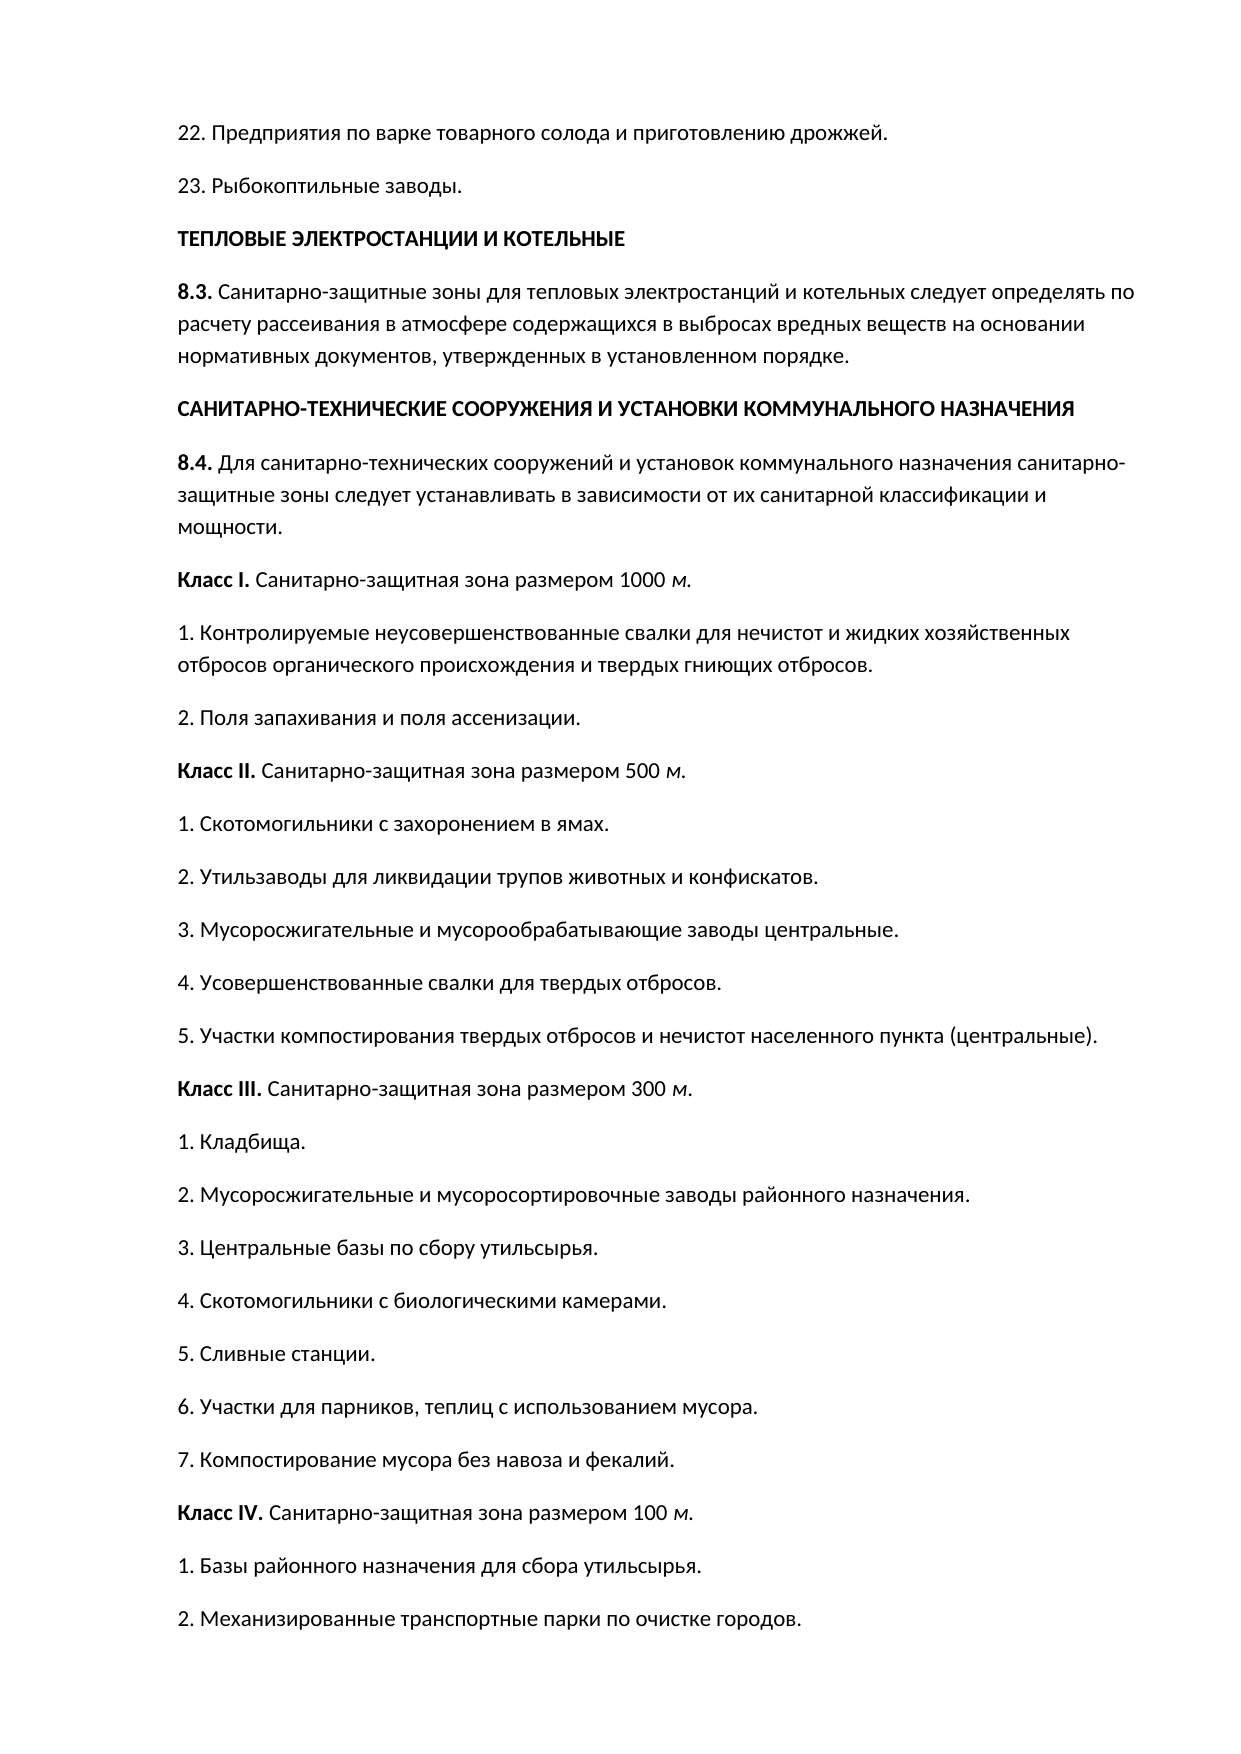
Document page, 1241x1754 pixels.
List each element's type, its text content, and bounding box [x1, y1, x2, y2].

text 22. Предприятия по варке товарного солода и приготовлению дрожжей. [177, 118, 1152, 146]
text 5. Участки компостирования твердых отбросов и нечистот населенного пункта (центральные). [177, 1021, 1152, 1049]
text 5. Сливные станции. [177, 1339, 1152, 1367]
text 7. Компостирование мусора без навоза и фекалий. [177, 1446, 1152, 1473]
text 1. Контролируемые неусовершенствованные свалки для нечистот и жидких хозяйственных отбросов органического происхождения и твердых гниющих отбросов. [177, 618, 1152, 678]
text 1. Кладбища. [177, 1127, 1152, 1155]
text ТЕПЛОВЫЕ ЭЛЕКТРОСТАНЦИИ И КОТЕЛЬНЫЕ [177, 224, 1152, 252]
text Класс I. Санитарно-защитная зона размером 1000 м. [177, 565, 1152, 593]
text 2. Утильзаводы для ликвидации трупов животных и конфискатов. [177, 862, 1152, 890]
text Класс III. Санитарно-защитная зона размером 300 м. [177, 1074, 1152, 1102]
text 2. Механизированные транспортные парки по очистке городов. [177, 1604, 1152, 1633]
text Класс II. Санитарно-защитная зона размером 500 м. [177, 756, 1152, 784]
text 6. Участки для парников, теплиц с использованием мусора. [177, 1392, 1152, 1421]
text 23. Рыбокоптильные заводы. [177, 171, 1152, 199]
text 3. Мусоросжигательные и мусорообрабатывающие заводы центральные. [177, 915, 1152, 943]
text 2. Поля запахивания и поля ассенизации. [177, 703, 1152, 731]
text 1. Скотомогильники с захоронением в ямах. [177, 809, 1152, 837]
text 4. Скотомогильники с биологическими камерами. [177, 1286, 1152, 1314]
text 4. Усовершенствованные свалки для твердых отбросов. [177, 968, 1152, 996]
text 8.4. Для санитарно-технических сооружений и установок коммунального назначения санитарно-защитные зоны следует устанавливать в зависимости от их санитарной классификации и мощности. [177, 448, 1152, 540]
text Класс IV. Санитарно-защитная зона размером 100 м. [177, 1498, 1152, 1527]
text 1. Базы районного назначения для сбора утильсырья. [177, 1552, 1152, 1579]
text 3. Центральные базы по сбору утильсырья. [177, 1233, 1152, 1261]
text САНИТАРНО-ТЕХНИЧЕСКИЕ СООРУЖЕНИЯ И УСТАНОВКИ КОММУНАЛЬНОГО НАЗНАЧЕНИЯ [177, 394, 1152, 423]
text 2. Мусоросжигательные и мусоросортировочные заводы районного назначения. [177, 1180, 1152, 1208]
text 8.3. Санитарно-защитные зоны для тепловых электростанций и котельных следует определять по расчету рассеивания в атмосфере содержащихся в выбросах вредных веществ на основании нормативных документов, утвержденных в установленном порядке. [177, 277, 1152, 369]
